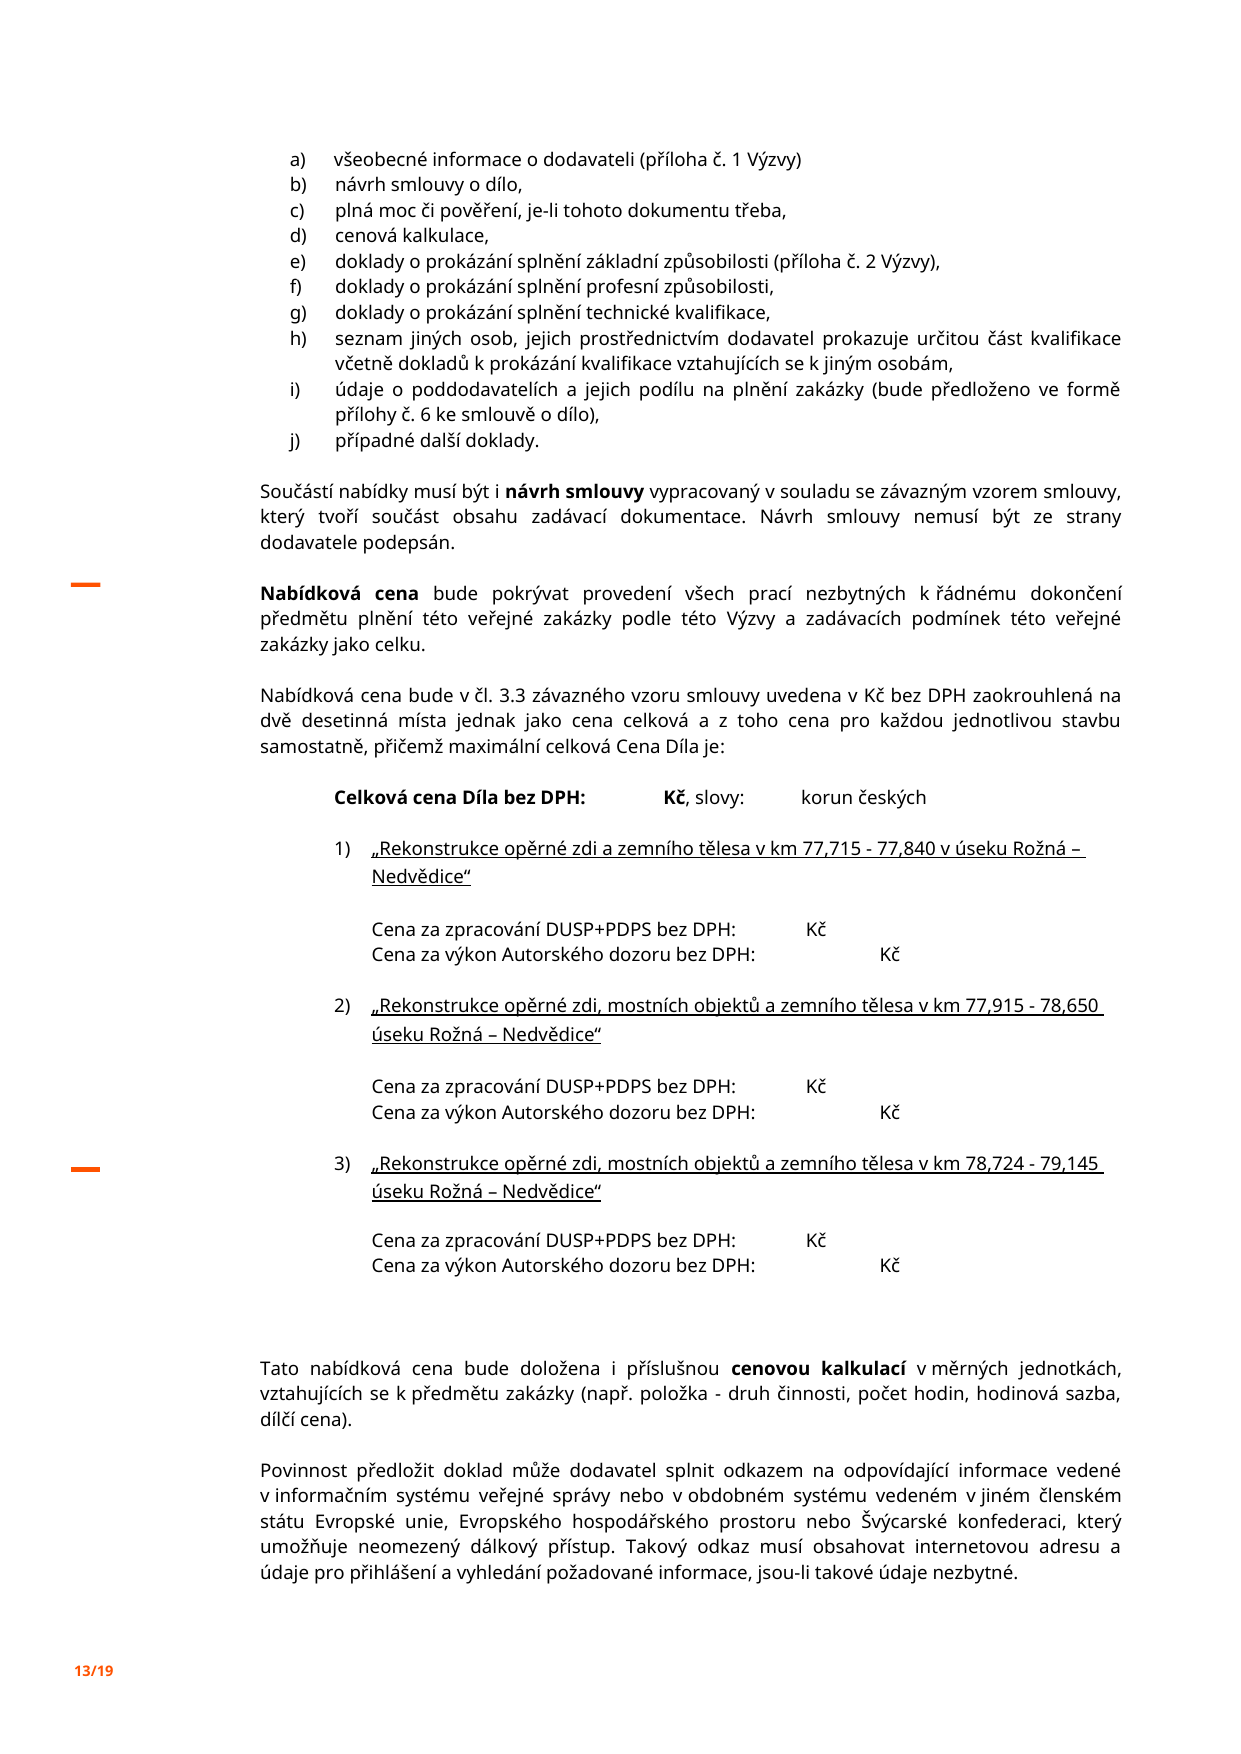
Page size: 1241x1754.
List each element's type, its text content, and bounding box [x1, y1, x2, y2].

list „Rekonstrukce opěrné zdi, mostních objektů a zemního tělesa v km 78,724 - 79,145 úseku Rožná – Nedvědice“ [334, 1150, 1122, 1204]
list doklady o prokázání splnění profesní způsobilosti, [289, 274, 1122, 299]
text Nabídková cena bude pokrývat provedení všech prací nezbytných k řádnému dokončení předmětu plnění této veřejné zakázky podle této Výzvy a zadávacích podmínek této veřejné zakázky jako celku. [260, 580, 1122, 657]
text Cena za výkon Autorského dozoru bez DPH: Kč [371, 1253, 1122, 1278]
text Celková cena Díla bez DPH: Kč, slovy: korun českých [334, 784, 1122, 810]
text Tato nabídková cena bude doložena i příslušnou cenovou kalkulací v měrných jednotkách, vztahujících se k předmětu zakázky (např. položka - druh činnosti, počet hodin, hodinová sazba, dílčí cena). [260, 1355, 1122, 1431]
list návrh smlouvy o dílo, [289, 172, 1122, 197]
text Nabídková cena bude v čl. 3.3 závazného vzoru smlouvy uvedena v Kč bez DPH zaokrouhlená na dvě desetinná místa jednak jako cena celková a z toho cena pro každou jednotlivou stavbu samostatně, přičemž maximální celková Cena Díla je: [216, 682, 1122, 759]
list seznam jiných osob, jejich prostřednictvím dodavatel prokazuje určitou část kvalifikace včetně dokladů k prokázání kvalifikace vztahujících se k jiným osobám, [289, 325, 1122, 376]
list plná moc či pověření, je-li tohoto dokumentu třeba, [289, 197, 1122, 223]
text Cena za zpracování DUSP+PDPS bez DPH: Kč [371, 916, 1122, 942]
list cenová kalkulace, [289, 223, 1122, 248]
list doklady o prokázání splnění základní způsobilosti (příloha č. 2 Výzvy), [289, 248, 1122, 274]
text Cena za výkon Autorského dozoru bez DPH: Kč [371, 942, 1122, 967]
list všeobecné informace o dodavateli (příloha č. 1 Výzvy) [289, 146, 1122, 172]
text Součástí nabídky musí být i návrh smlouvy vypracovaný v souladu se závazným vzorem smlouvy, který tvoří součást obsahu zadávací dokumentace. Návrh smlouvy nemusí být ze strany dodavatele podepsán. [260, 478, 1122, 554]
list doklady o prokázání splnění technické kvalifikace, [289, 299, 1122, 325]
text Cena za výkon Autorského dozoru bez DPH: Kč [371, 1099, 1122, 1125]
text Cena za zpracování DUSP+PDPS bez DPH: Kč [371, 1227, 1122, 1253]
text Cena za zpracování DUSP+PDPS bez DPH: Kč [371, 1074, 1122, 1099]
list případné další doklady. [289, 427, 1122, 452]
list „Rekonstrukce opěrné zdi, mostních objektů a zemního tělesa v km 77,915 - 78,650 úseku Rožná – Nedvědice“ [334, 993, 1122, 1046]
list údaje o poddodavatelích a jejich podílu na plnění zakázky (bude předloženo ve formě přílohy č. 6 ke smlouvě o dílo), [289, 376, 1122, 427]
list „Rekonstrukce opěrné zdi a zemního tělesa v km 77,715 - 77,840 v úseku Rožná – Nedvědice“ [334, 835, 1122, 889]
text Povinnost předložit doklad může dodavatel splnit odkazem na odpovídající informace vedené v informačním systému veřejné správy nebo v obdobném systému vedeném v jiném členském státu Evropské unie, Evropského hospodářského prostoru nebo Švýcarské konfederaci, který umožňuje neomezený dálkový přístup. Takový odkaz musí obsahovat internetovou adresu a údaje pro přihlášení a vyhledání požadované informace, jsou-li takové údaje nezbytné. [260, 1457, 1122, 1584]
